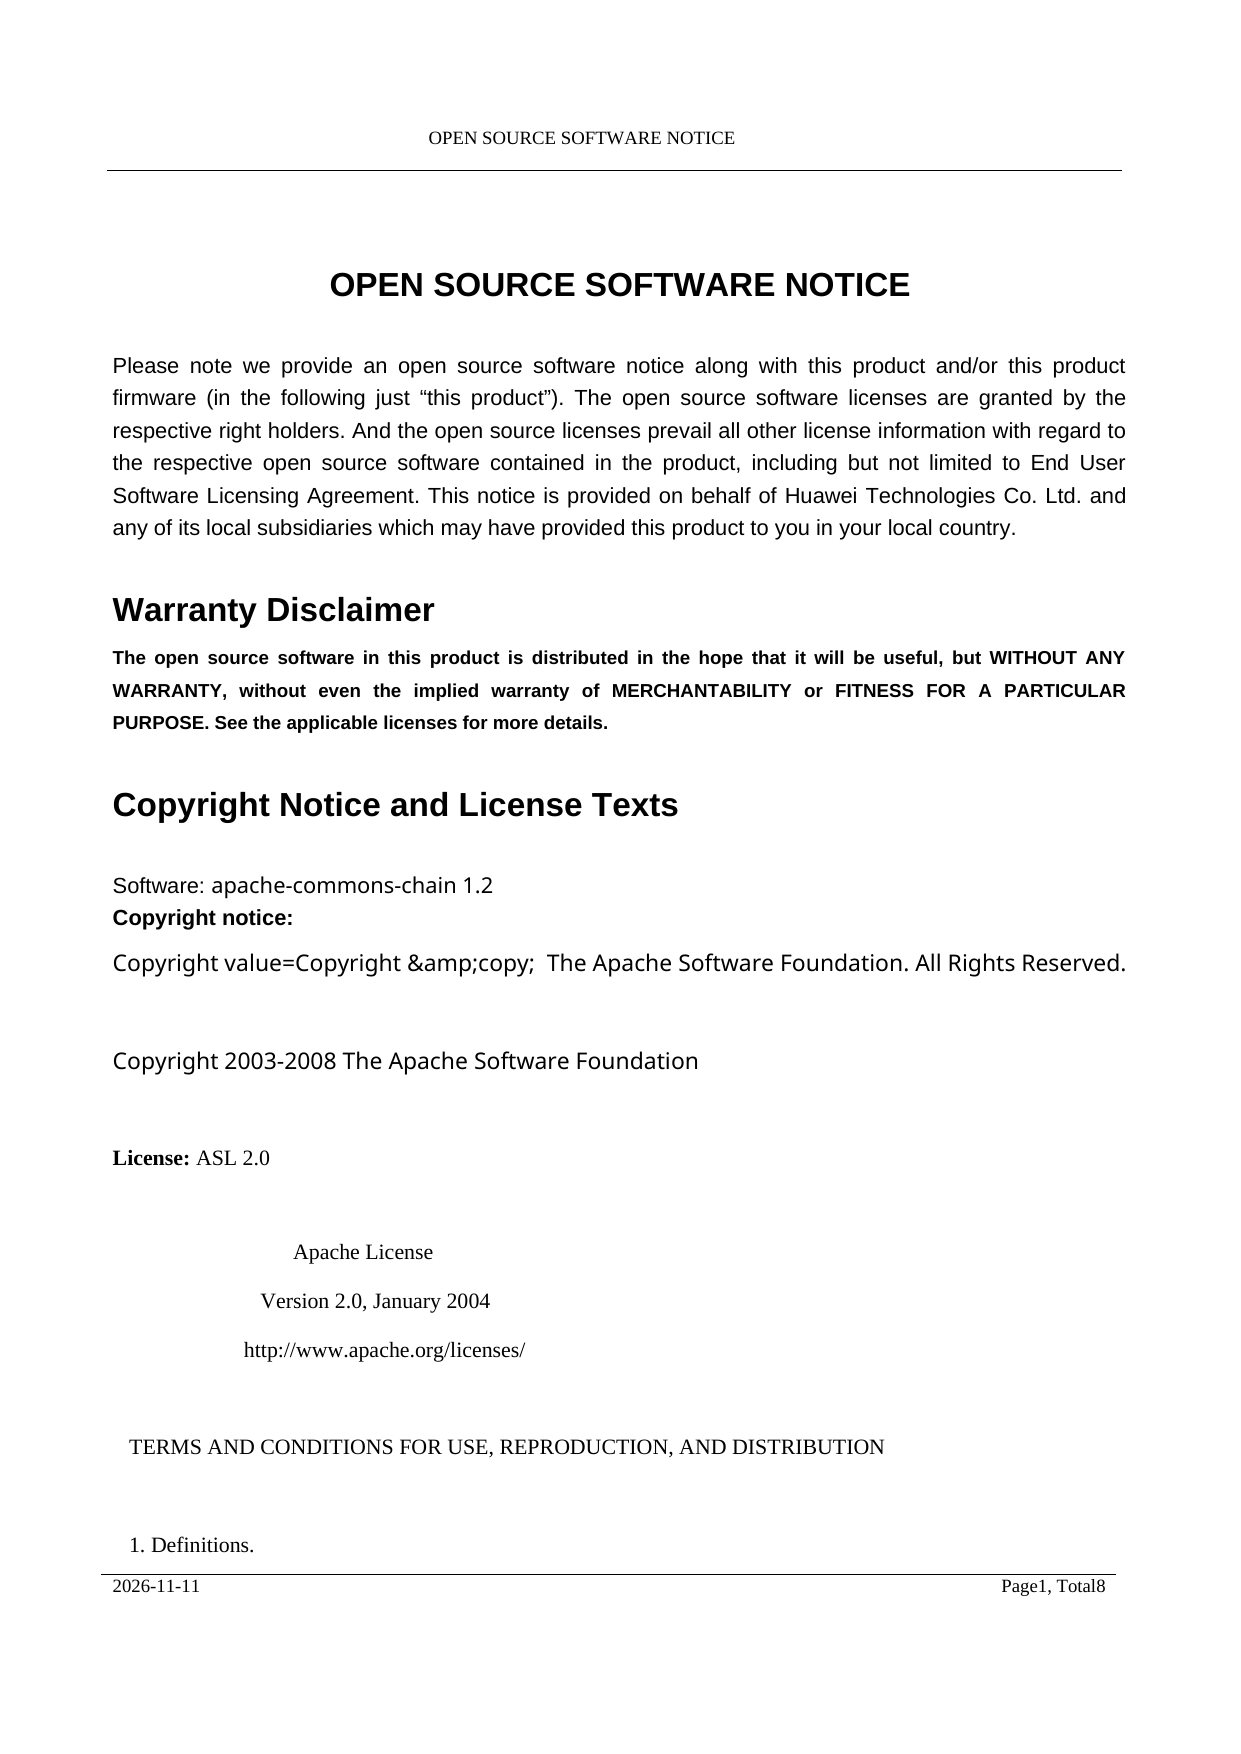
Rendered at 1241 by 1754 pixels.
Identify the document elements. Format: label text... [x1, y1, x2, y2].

text OPEN SOURCE SOFTWARE NOTICE [112, 251, 1128, 316]
text License: ASL 2.0 [112, 1142, 1128, 1174]
text Copyright notice: [112, 901, 1128, 934]
text Copyright value=Copyright &amp;copy; The Apache Software Foundation. All Rights Reserved. Copyright 2003-2008 The Apache Software Foundation [112, 947, 1128, 1125]
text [112, 1187, 1128, 1560]
text The open source software in this product is distributed in the hope that it will be useful, but WITHOUT ANY WARRANTY, without even the implied warranty of MERCHANTABILITY or FITNESS FOR A PARTICULAR PURPOSE. See the applicable licenses for more details. [112, 641, 1128, 739]
text Please note we provide an open source software notice along with this product and/or this product firmware (in the following just “this product”). The open source software licenses are granted by the respective right holders. And the open source licenses prevail all other license information with regard to the respective open source software contained in the product, including but not limited to End User Software Licensing Agreement. This notice is provided on behalf of Huawei Technologies Co. Ltd. and any of its local subsidiaries which may have provided this product to you in your local country. [112, 349, 1128, 544]
text Warranty Disclaimer [112, 576, 1128, 641]
text Software: apache-commons-chain 1.2 [112, 869, 1128, 901]
text Copyright Notice and License Texts [112, 771, 1128, 836]
